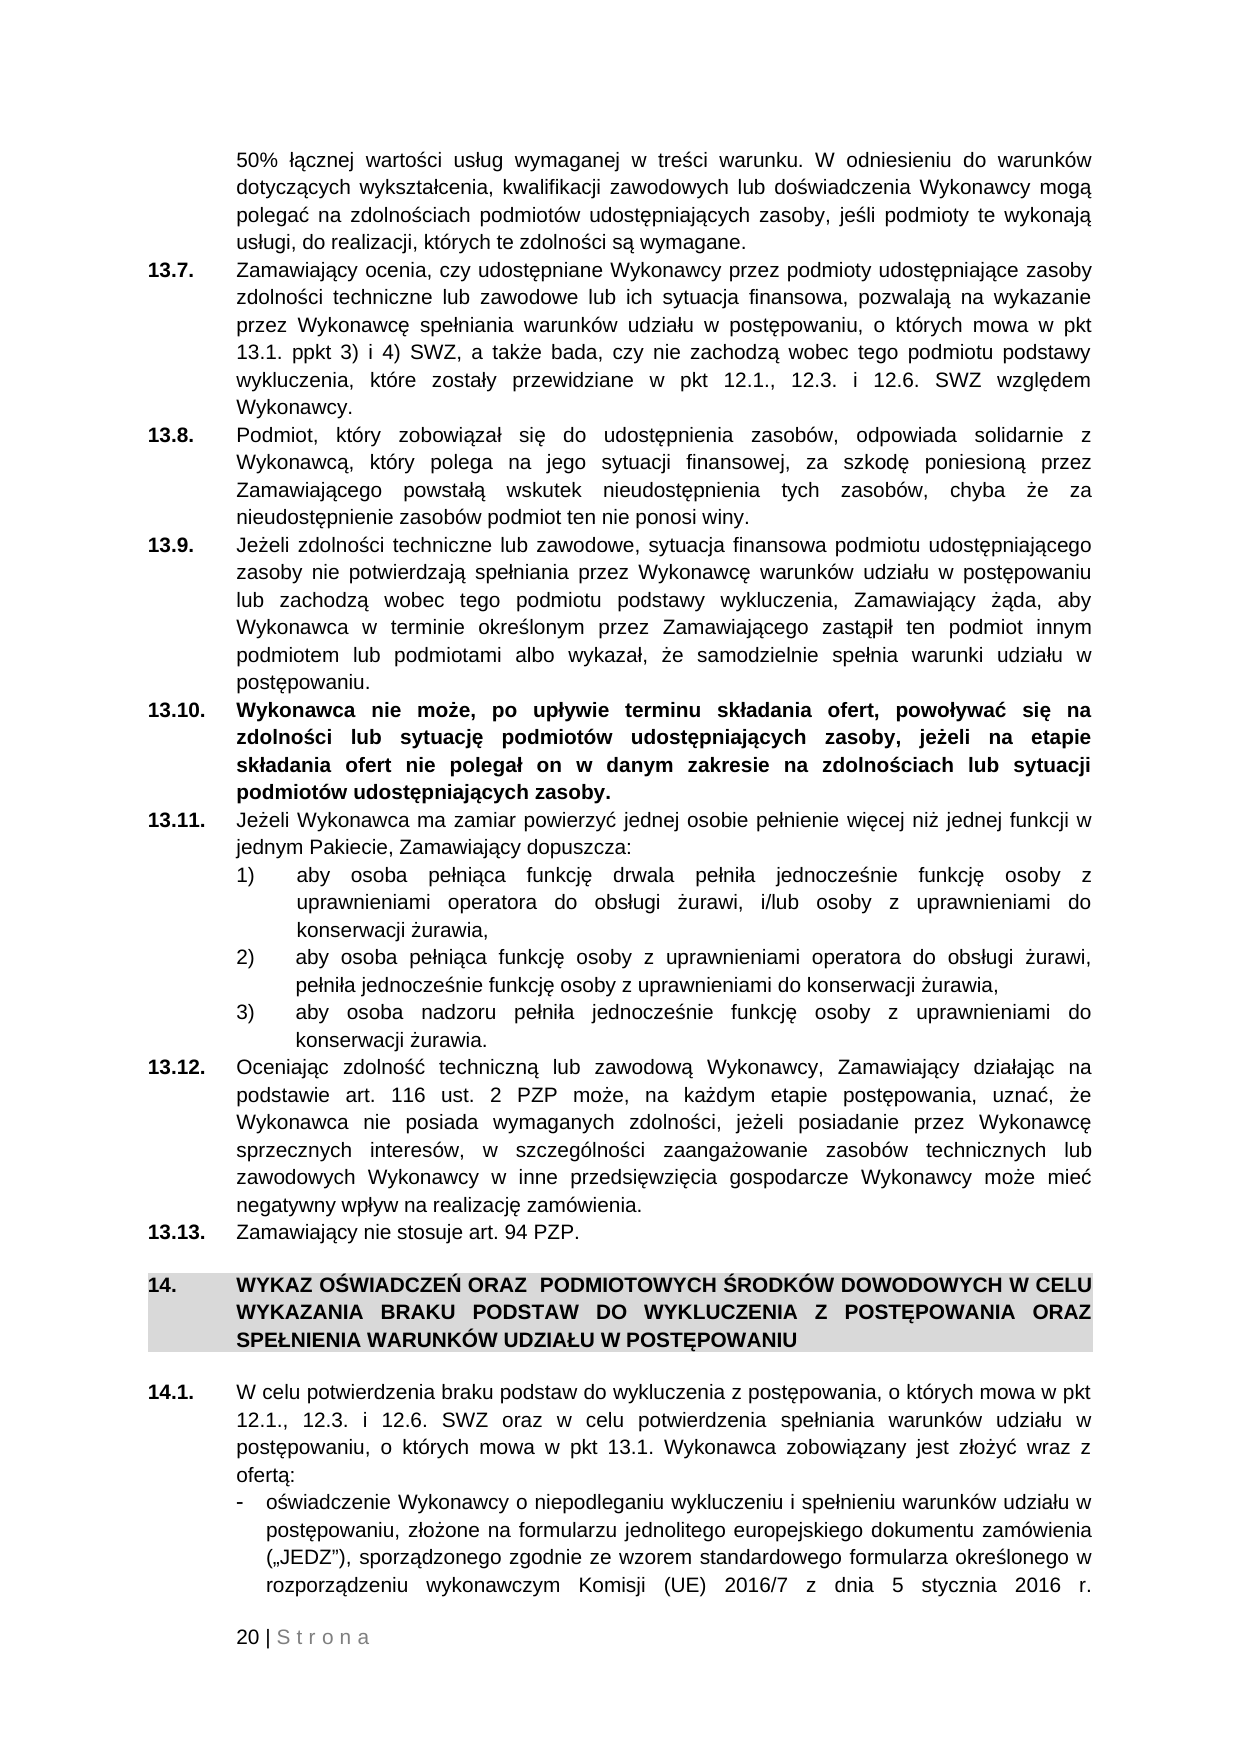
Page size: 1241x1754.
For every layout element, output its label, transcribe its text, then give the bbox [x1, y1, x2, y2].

list aby osoba pełniąca funkcję drwala pełniła jednocześnie funkcję osoby z uprawnieniami operatora do obsługi żurawi, i/lub osoby z uprawnieniami do konserwacji żurawia, [236, 863, 1093, 942]
text Podmiot, który zobowiązał się do udostępnienia zasobów, odpowiada solidarnie z Wykonawcą, który polega na jego sytuacji finansowej, za szkodę poniesioną przez Zamawiającego powstałą wskutek nieudostępnienia tych zasobów, chyba że za nieudostępnienie zasobów podmiot ten nie ponosi winy. [148, 423, 1093, 529]
text Zamawiający ocenia, czy udostępniane Wykonawcy przez podmioty udostępniające zasoby zdolności techniczne lub zawodowe lub ich sytuacja finansowa, pozwalają na wykazanie przez Wykonawcę spełniania warunków udziału w postępowaniu, o których mowa w pkt 13.1. ppkt 3) i 4) SWZ, a także bada, czy nie zachodzą wobec tego podmiotu podstawy wykluczenia, które zostały przewidziane w pkt 12.1., 12.3. i 12.6. SWZ względem Wykonawcy. [148, 258, 1093, 419]
text W celu potwierdzenia braku podstaw do wykluczenia z postępowania, o których mowa w pkt 12.1., 12.3. i 12.6. SWZ oraz w celu potwierdzenia spełniania warunków udziału w postępowaniu, o których mowa w pkt 13.1. Wykonawca zobowiązany jest złożyć wraz z ofertą: [148, 1380, 1093, 1487]
text Jeżeli Wykonawca ma zamiar powierzyć jednej osobie pełnienie więcej niż jednej funkcji w jednym Pakiecie, Zamawiający dopuszcza: [148, 808, 1093, 859]
text Wykonawca nie może, po upływie terminu składania ofert, powoływać się na zdolności lub sytuację podmiotów udostępniających zasoby, jeżeli na etapie składania ofert nie polegał on w danym zakresie na zdolnościach lub sytuacji podmiotów udostępniających zasoby. [148, 698, 1093, 804]
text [148, 148, 1093, 254]
subtitle WYKAZ OŚWIADCZEŃ ORAZ PODMIOTOWYCH ŚRODKÓW DOWODOWYCH W CELU WYKAZANIA BRAKU PODSTAW DO WYKLUCZENIA Z POSTĘPOWANIA ORAZ SPEŁNIENIA WARUNKÓW UDZIAŁU W POSTĘPOWANIU [148, 1273, 1093, 1352]
text Zamawiający nie stosuje art. 94 PZP. [148, 1220, 1093, 1244]
text Oceniając zdolność techniczną lub zawodową Wykonawcy, Zamawiający działając na podstawie art. 116 ust. 2 PZP może, na każdym etapie postępowania, uznać, że Wykonawca nie posiada wymaganych zdolności, jeżeli posiadanie przez Wykonawcę sprzecznych interesów, w szczególności zaangażowanie zasobów technicznych lub zawodowych Wykonawcy w inne przedsięwzięcia gospodarcze Wykonawcy może mieć negatywny wpływ na realizację zamówienia. [148, 1055, 1093, 1217]
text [236, 1490, 1093, 1597]
text aby osoba nadzoru pełniła jednocześnie funkcję osoby z uprawnieniami do konserwacji żurawia. [236, 1000, 1093, 1052]
text Jeżeli zdolności techniczne lub zawodowe, sytuacja finansowa podmiotu udostępniającego zasoby nie potwierdzają spełniania przez Wykonawcę warunków udziału w postępowaniu lub zachodzą wobec tego podmiotu podstawy wykluczenia, Zamawiający żąda, aby Wykonawca w terminie określonym przez Zamawiającego zastąpił ten podmiot innym podmiotem lub podmiotami albo wykazał, że samodzielnie spełnia warunki udziału w postępowaniu. [148, 533, 1093, 694]
text aby osoba pełniąca funkcję osoby z uprawnieniami operatora do obsługi żurawi, pełniła jednocześnie funkcję osoby z uprawnieniami do konserwacji żurawia, [236, 945, 1093, 997]
